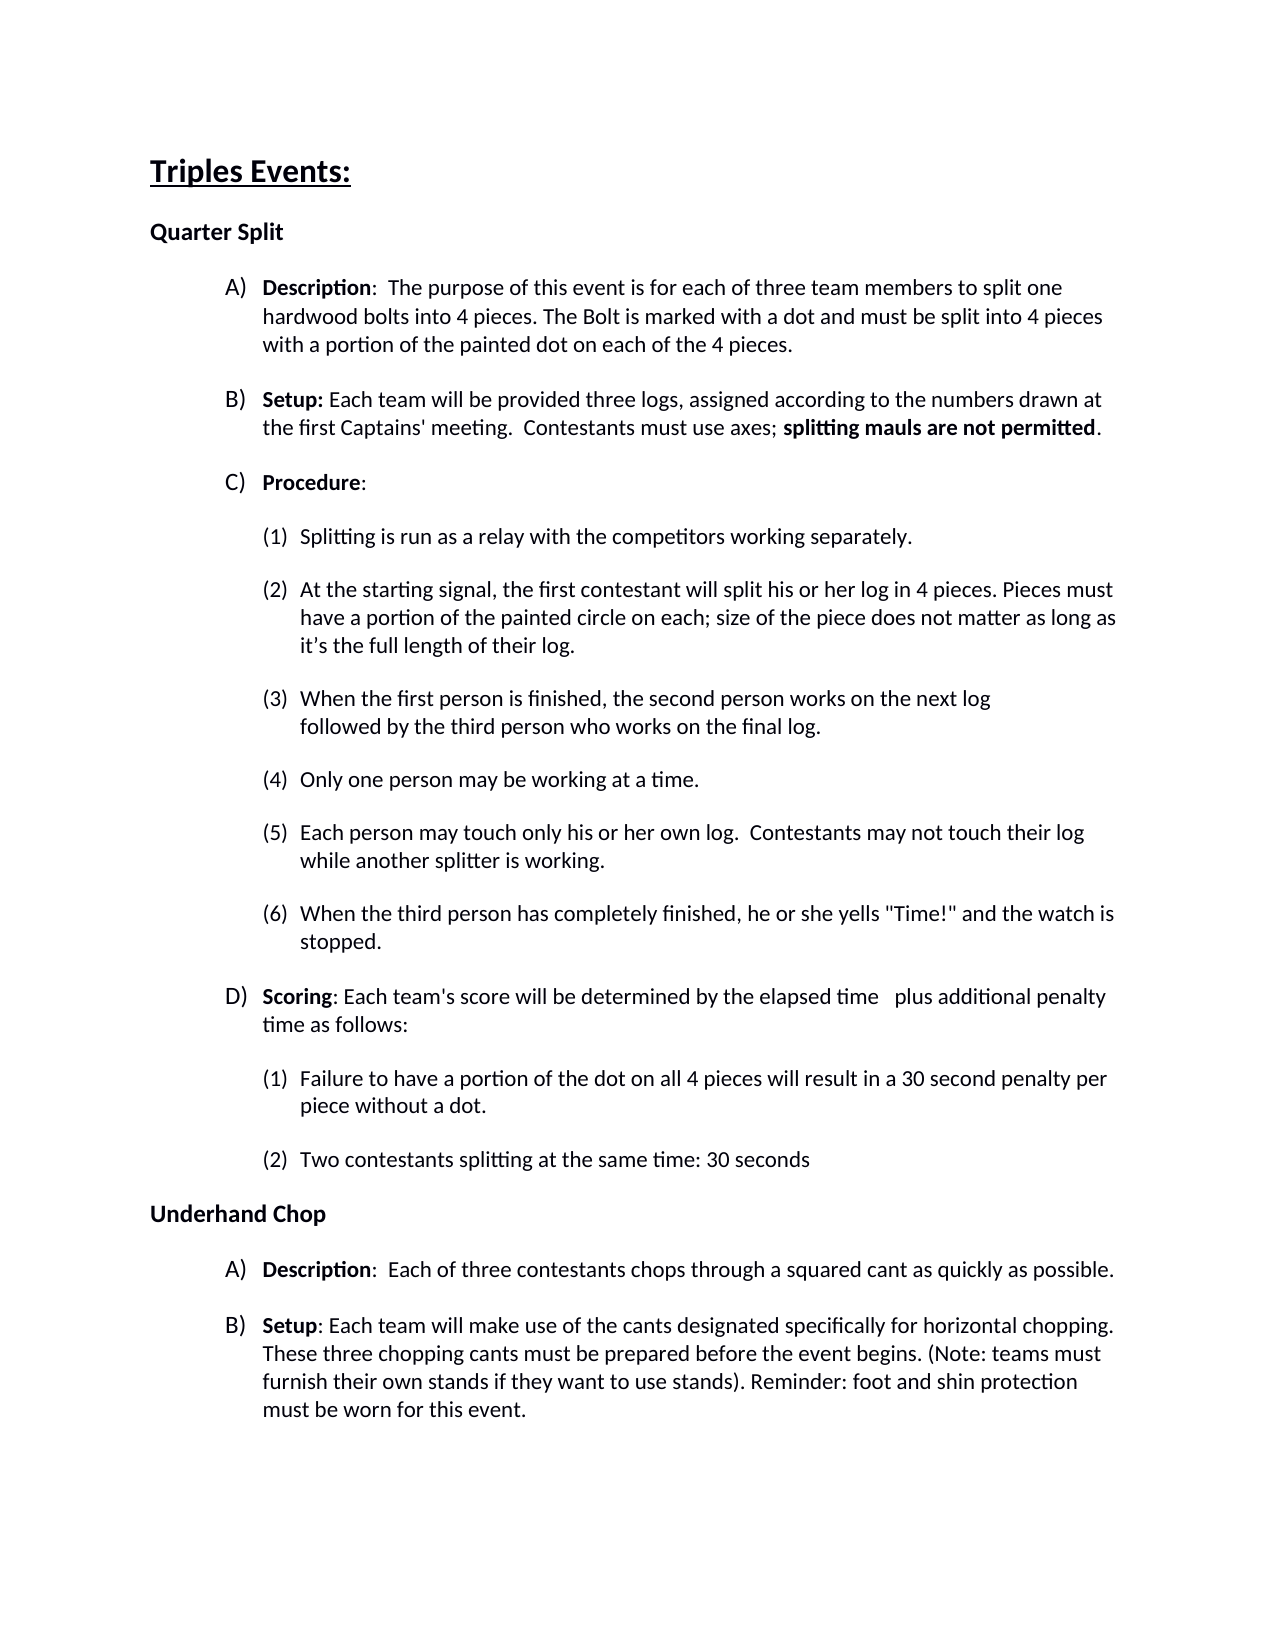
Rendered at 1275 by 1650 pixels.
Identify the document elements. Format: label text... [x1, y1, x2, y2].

list Procedure: [225, 466, 1125, 497]
list Description: Each of three contestants chops through a squared cant as quickly as possible. [225, 1253, 1125, 1284]
list Setup: Each team will be provided three logs, assigned according to the numbers drawn at the first Captains' meeting. Contestants must use axes; splitting mauls are not permitted. [225, 383, 1125, 441]
text Quarter Split [150, 216, 1125, 246]
list Two contestants splitting at the same time: 30 seconds [262, 1145, 1125, 1173]
list When the first person is finished, the second person works on the next log followed by the third person who works on the final log. [262, 684, 1125, 740]
list Failure to have a portion of the dot on all 4 pieces will result in a 30 second penalty per piece without a dot. [262, 1064, 1125, 1120]
list Setup: Each team will make use of the cants designated specifically for horizontal chopping. These three chopping cants must be prepared before the event begins. (Note: teams must furnish their own stands if they want to use stands). Reminder: foot and shin protection must be worn for this event. [225, 1309, 1125, 1423]
list Description: The purpose of this event is for each of three team members to split one hardwood bolts into 4 pieces. The Bolt is marked with a dot and must be split into 4 pieces with a portion of the painted dot on each of the 4 pieces. [225, 271, 1125, 358]
list Splitting is run as a relay with the competitors working separately. [262, 522, 1125, 550]
list Each person may touch only his or her own log. Contestants may not touch their log while another splitter is working. [262, 818, 1125, 874]
list Only one person may be working at a time. [262, 765, 1125, 793]
list Scoring: Each team's score will be determined by the elapsed time plus additional penalty time as follows: [225, 980, 1125, 1039]
list When the third person has completely finished, he or she yells "Time!" and the watch is stopped. [262, 899, 1125, 955]
text Underhand Chop [150, 1198, 1125, 1228]
list At the starting signal, the first contestant will split his or her log in 4 pieces. Pieces must have a portion of the painted circle on each; size of the piece does not matter as long as it’s the full length of their log. [262, 575, 1125, 659]
text Triples Events: [150, 150, 1125, 191]
